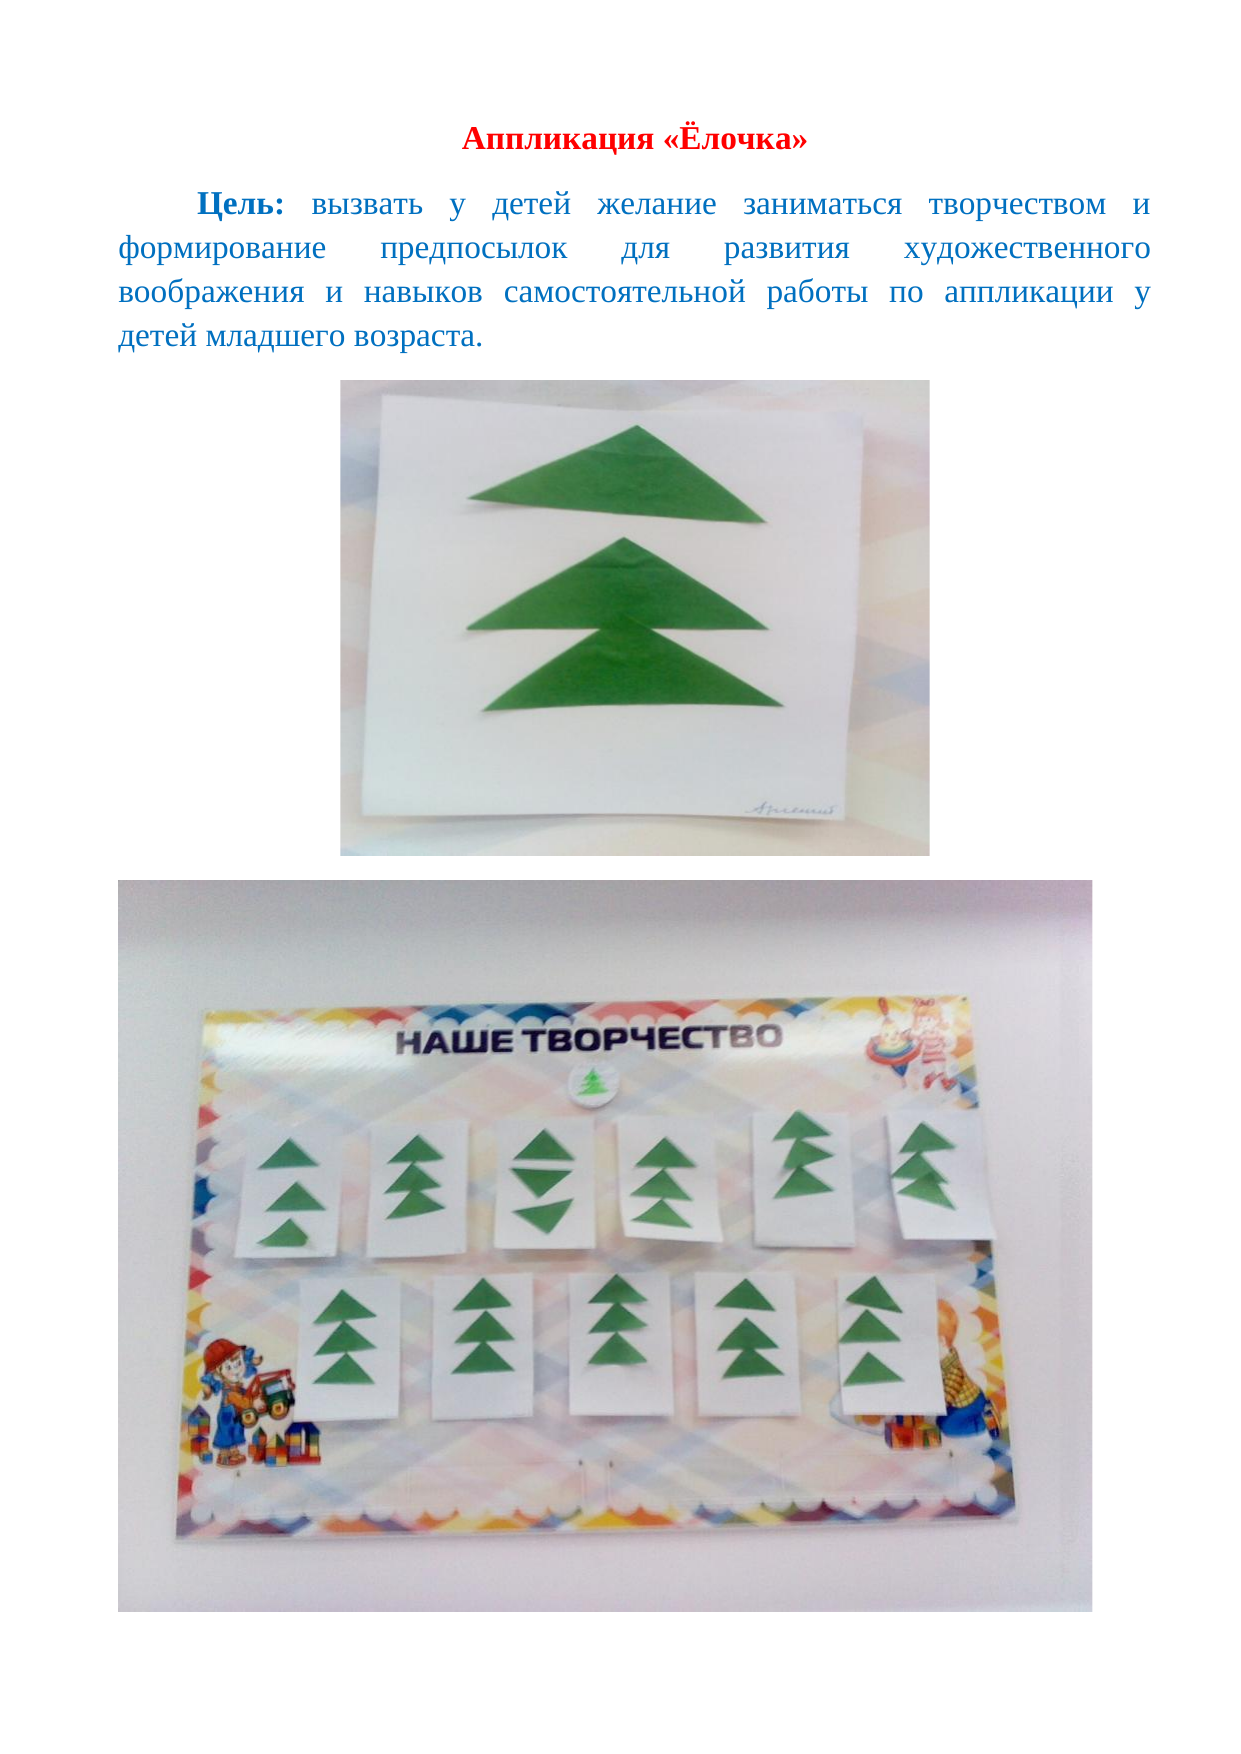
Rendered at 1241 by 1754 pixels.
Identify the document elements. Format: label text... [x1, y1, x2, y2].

text Цель: вызвать у детей желание заниматься творчеством и формирование предпосылок для развития художественного воображения и навыков самостоятельной работы по аппликации у детей младшего возраста. [118, 309, 1152, 353]
text Аппликация «Ёлочка» [118, 118, 1152, 156]
picture [340, 380, 930, 856]
picture [118, 880, 1093, 1612]
